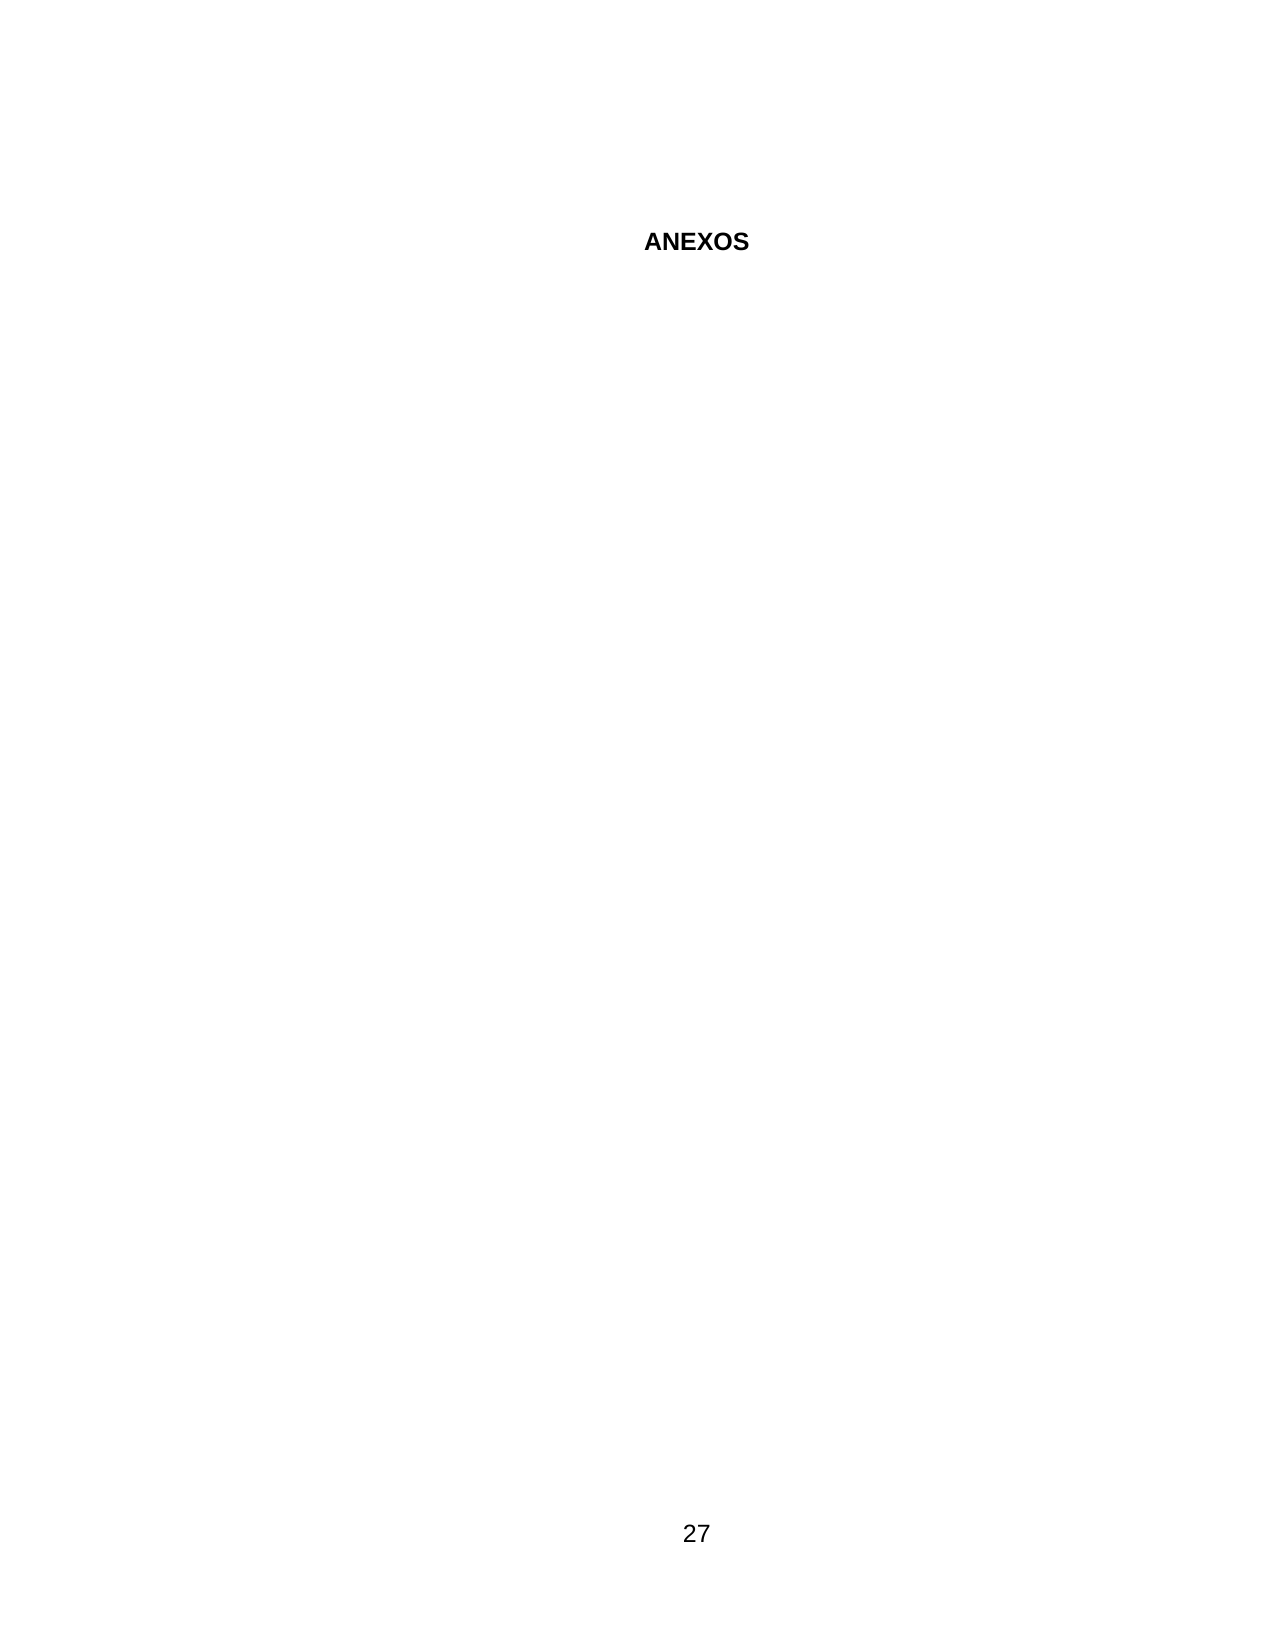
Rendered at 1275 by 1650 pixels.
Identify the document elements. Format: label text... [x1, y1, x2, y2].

subtitle ANEXOS [236, 227, 1157, 256]
